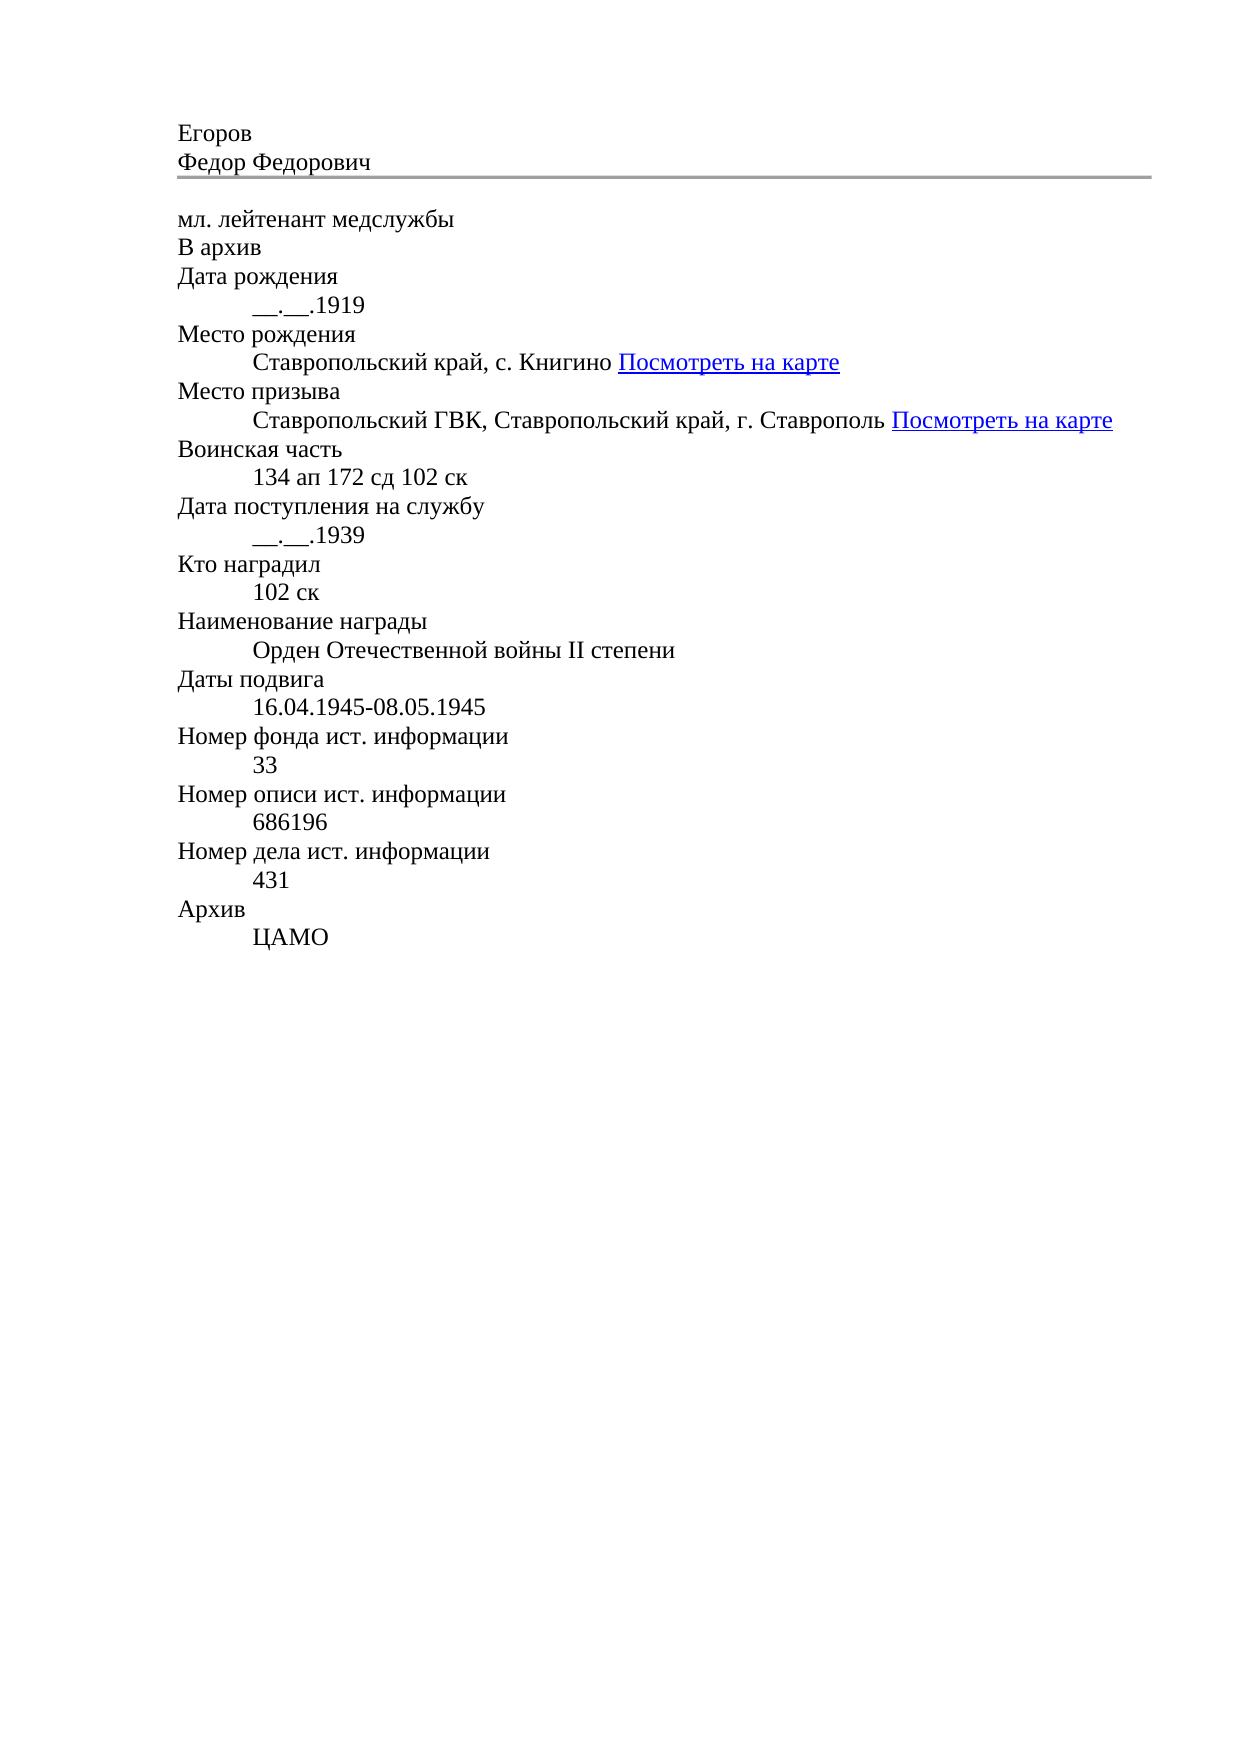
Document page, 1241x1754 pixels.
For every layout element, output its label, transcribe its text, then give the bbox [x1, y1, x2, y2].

text Номер описи ист. информации [177, 779, 1152, 807]
text Место призыва [177, 376, 1152, 405]
text Наименование награды [177, 606, 1152, 635]
text Егоров [177, 118, 1152, 147]
text Орден Отечественной войны II степени [252, 635, 1152, 664]
text 134 ап 172 сд 102 ск [252, 462, 1152, 491]
text Федор Федорович [177, 147, 1152, 175]
text Ставропольский край, с. Книгино Посмотреть на карте [252, 347, 1152, 376]
text Номер дела ист. информации [177, 836, 1152, 865]
text 686196 [252, 807, 1152, 836]
text Место рождения [177, 319, 1152, 347]
text Ставропольский ГВК, Ставропольский край, г. Ставрополь Посмотреть на карте [252, 405, 1152, 434]
text мл. лейтенант медслужбы [177, 204, 1152, 232]
text Даты подвига [177, 664, 1152, 692]
text 431 [252, 865, 1152, 894]
text 102 ск [252, 577, 1152, 606]
text 16.04.1945-08.05.1945 [252, 692, 1152, 721]
text __.__.1939 [252, 520, 1152, 549]
text Воинская часть [177, 434, 1152, 462]
text Номер фонда ист. информации [177, 721, 1152, 750]
text Дата рождения [177, 261, 1152, 290]
text Дата поступления на службу [177, 491, 1152, 520]
text __.__.1919 [252, 290, 1152, 319]
text В архив [177, 232, 1152, 261]
text 33 [252, 750, 1152, 779]
text ЦАМО [252, 922, 1152, 951]
text Кто наградил [177, 549, 1152, 577]
text Архив [177, 894, 1152, 922]
